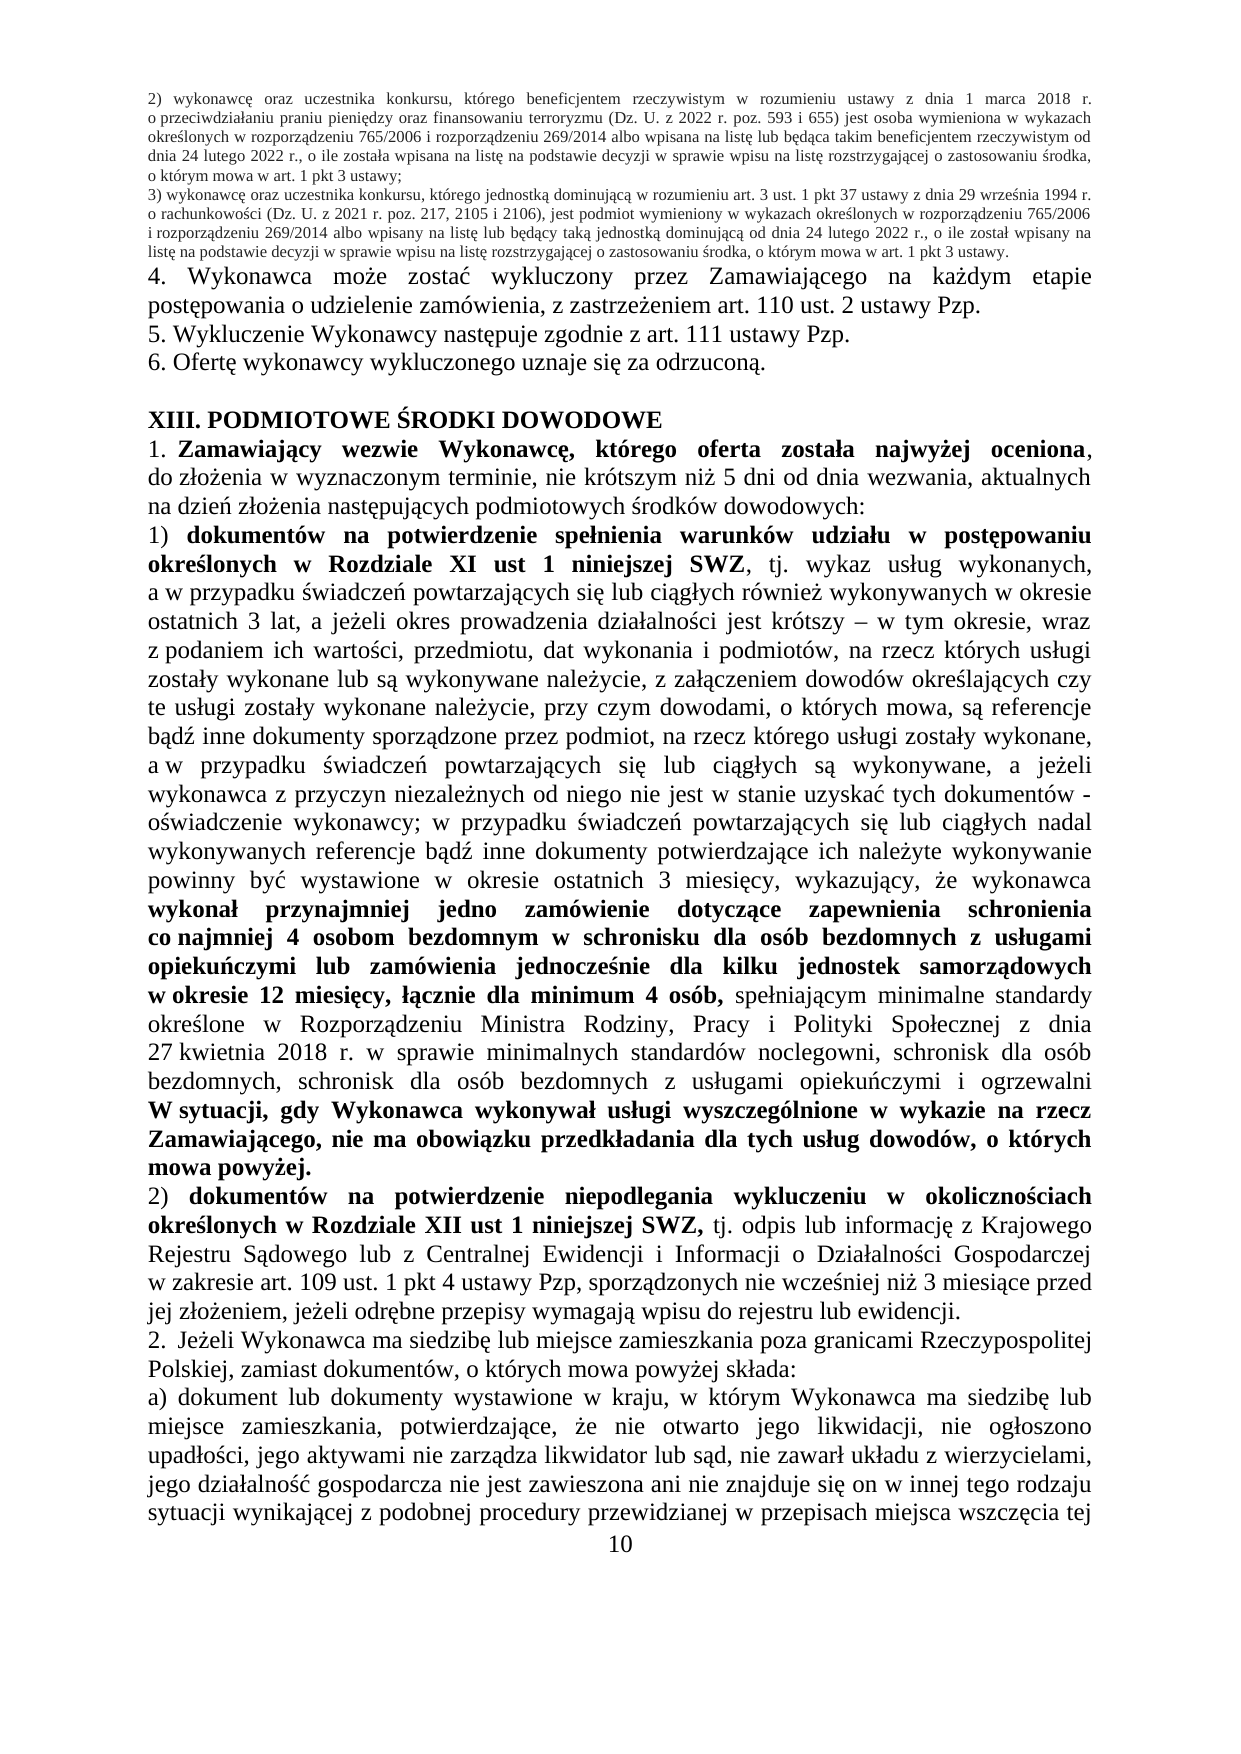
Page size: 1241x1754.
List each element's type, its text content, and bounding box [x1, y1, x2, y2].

list 6. Ofertę wykonawcy wykluczonego uznaje się za odrzuconą. [148, 347, 1093, 376]
text 2. Jeżeli Wykonawca ma siedzibę lub miejsce zamieszkania poza granicami Rzeczypospolitej Polskiej, zamiast dokumentów, o których mowa powyżej składa: [148, 1325, 1093, 1382]
text 2) wykonawcę oraz uczestnika konkursu, którego beneficjentem rzeczywistym w rozumieniu ustawy z dnia 1 marca 2018 r. o przeciwdziałaniu praniu pieniędzy oraz finansowaniu terroryzmu (Dz. U. z 2022 r. poz. 593 i 655) jest osoba wymieniona w wykazach określonych w rozporządzeniu 765/2006 i rozporządzeniu 269/2014 albo wpisana na listę lub będąca takim beneficjentem rzeczywistym od dnia 24 lutego 2022 r., o ile została wpisana na listę na podstawie decyzji w sprawie wpisu na listę rozstrzygającej o zastosowaniu środka, o którym mowa w art. 1 pkt 3 ustawy; [148, 89, 1093, 184]
text 5. Wykluczenie Wykonawcy następuje zgodnie z art. 111 ustawy Pzp. [148, 319, 1093, 347]
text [148, 1382, 1093, 1526]
text 1) dokumentów na potwierdzenie spełnienia warunków udziału w postępowaniu określonych w Rozdziale XI ust 1 niniejszej SWZ, tj. wykaz usług wykonanych, a w przypadku świadczeń powtarzających się lub ciągłych również wykonywanych w okresie ostatnich 3 lat, a jeżeli okres prowadzenia działalności jest krótszy – w tym okresie, wraz z podaniem ich wartości, przedmiotu, dat wykonania i podmiotów, na rzecz których usługi zostały wykonane lub są wykonywane należycie, z załączeniem dowodów określających czy te usługi zostały wykonane należycie, przy czym dowodami, o których mowa, są referencje bądź inne dokumenty sporządzone przez podmiot, na rzecz którego usługi zostały wykonane, a w przypadku świadczeń powtarzających się lub ciągłych są wykonywane, a jeżeli wykonawca z przyczyn niezależnych od niego nie jest w stanie uzyskać tych dokumentów - oświadczenie wykonawcy; w przypadku świadczeń powtarzających się lub ciągłych nadal wykonywanych referencje bądź inne dokumenty potwierdzające ich należyte wykonywanie powinny być wystawione w okresie ostatnich 3 miesięcy, wykazujący, że wykonawca wykonał przynajmniej jedno zamówienie dotyczące zapewnienia schronienia co najmniej 4 osobom bezdomnym w schronisku dla osób bezdomnych z usługami opiekuńczymi lub zamówienia jednocześnie dla kilku jednostek samorządowych w okresie 12 miesięcy, łącznie dla minimum 4 osób, spełniającym minimalne standardy określone w Rozporządzeniu Ministra Rodziny, Pracy i Polityki Społecznej z dnia 27 kwietnia 2018 r. w sprawie minimalnych standardów noclegowni, schronisk dla osób bezdomnych, schronisk dla osób bezdomnych z usługami opiekuńczymi i ogrzewalni W sytuacji, gdy Wykonawca wykonywał usługi wyszczególnione w wykazie na rzecz Zamawiającego, nie ma obowiązku przedkładania dla tych usług dowodów, o których mowa powyżej. [148, 520, 1093, 1181]
text 4. Wykonawca może zostać wykluczony przez Zamawiającego na każdym etapie postępowania o udzielenie zamówienia, z zastrzeżeniem art. 110 ust. 2 ustawy Pzp. [148, 261, 1093, 319]
list Zamawiający wezwie Wykonawcę, którego oferta została najwyżej oceniona, do złożenia w wyznaczonym terminie, nie krótszym niż 5 dni od dnia wezwania, aktualnych na dzień złożenia następujących podmiotowych środków dowodowych: [148, 434, 1093, 520]
text 3) wykonawcę oraz uczestnika konkursu, którego jednostką dominującą w rozumieniu art. 3 ust. 1 pkt 37 ustawy z dnia 29 września 1994 r. o rachunkowości (Dz. U. z 2021 r. poz. 217, 2105 i 2106), jest podmiot wymieniony w wykazach określonych w rozporządzeniu 765/2006 i rozporządzeniu 269/2014 albo wpisany na listę lub będący taką jednostką dominującą od dnia 24 lutego 2022 r., o ile został wpisany na listę na podstawie decyzji w sprawie wpisu na listę rozstrzygającej o zastosowaniu środka, o którym mowa w art. 1 pkt 3 ustawy. [148, 184, 1093, 261]
text 2) dokumentów na potwierdzenie niepodlegania wykluczeniu w okolicznościach określonych w Rozdziale XII ust 1 niniejszej SWZ, tj. odpis lub informację z Krajowego Rejestru Sądowego lub z Centralnej Ewidencji i Informacji o Działalności Gospodarczej w zakresie art. 109 ust. 1 pkt 4 ustawy Pzp, sporządzonych nie wcześniej niż 3 miesiące przed jej złożeniem, jeżeli odrębne przepisy wymagają wpisu do rejestru lub ewidencji. [148, 1181, 1093, 1325]
text XIII. PODMIOTOWE ŚRODKI DOWODOWE [148, 405, 1093, 434]
